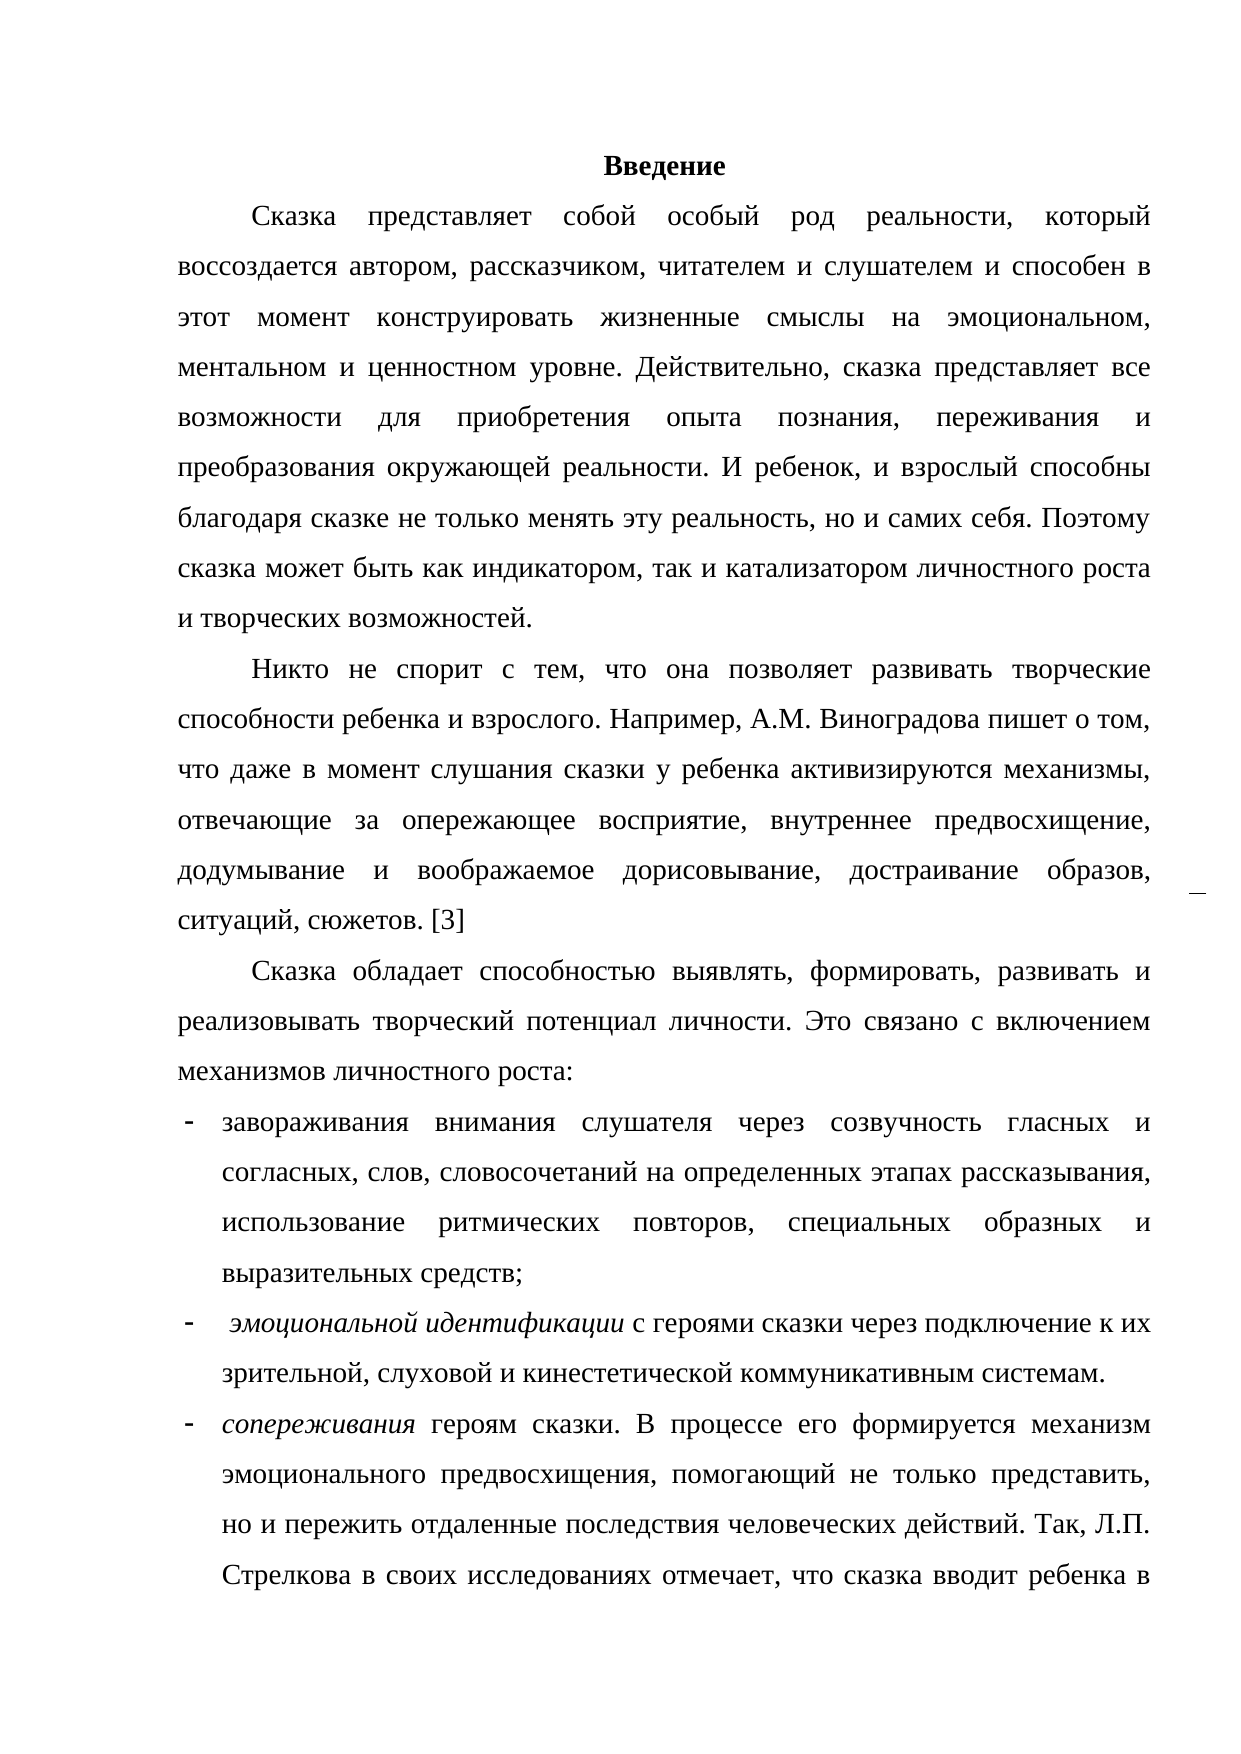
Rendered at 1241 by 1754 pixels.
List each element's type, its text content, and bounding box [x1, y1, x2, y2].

text Сказка обладает способностью выявлять, формировать, развивать и реализовывать творческий потенциал личности. Это связано с включением механизмов личностного роста: [177, 953, 1152, 1087]
list эмоциональной идентификации с героями сказки через подключение к их зрительной, слуховой и кинестетической коммуникативным системам. [184, 1305, 1152, 1389]
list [184, 1406, 1152, 1590]
text Сказка представляет собой особый род реальности, который воссоздается автором, рассказчиком, читателем и слушателем и способен в этот момент конструировать жизненные смыслы на эмоциональном, ментальном и ценностном уровне. Действительно, сказка представляет все возможности для приобретения опыта познания, переживания и преобразования окружающей реальности. И ребенок, и взрослый способны благодаря сказке не только менять эту реальность, но и самих себя. Поэтому сказка может быть как индикатором, так и катализатором личностного роста и творческих возможностей. [177, 198, 1152, 634]
list завораживания внимания слушателя через созвучность гласных и согласных, слов, словосочетаний на определенных этапах рассказывания, использование ритмических повторов, специальных образных и выразительных средств; [184, 1104, 1152, 1288]
text Никто не спорит с тем, что она позволяет развивать творческие способности ребенка и взрослого. Например, А.М. Виноградова пишет о том, что даже в момент слушания сказки у ребенка активизируются механизмы, отвечающие за опережающее восприятие, внутреннее предвосхищение, додумывание и воображаемое дорисовывание, достраивание образов, ситуаций, сюжетов. [3] [177, 651, 1152, 936]
text Введение [177, 148, 1152, 181]
